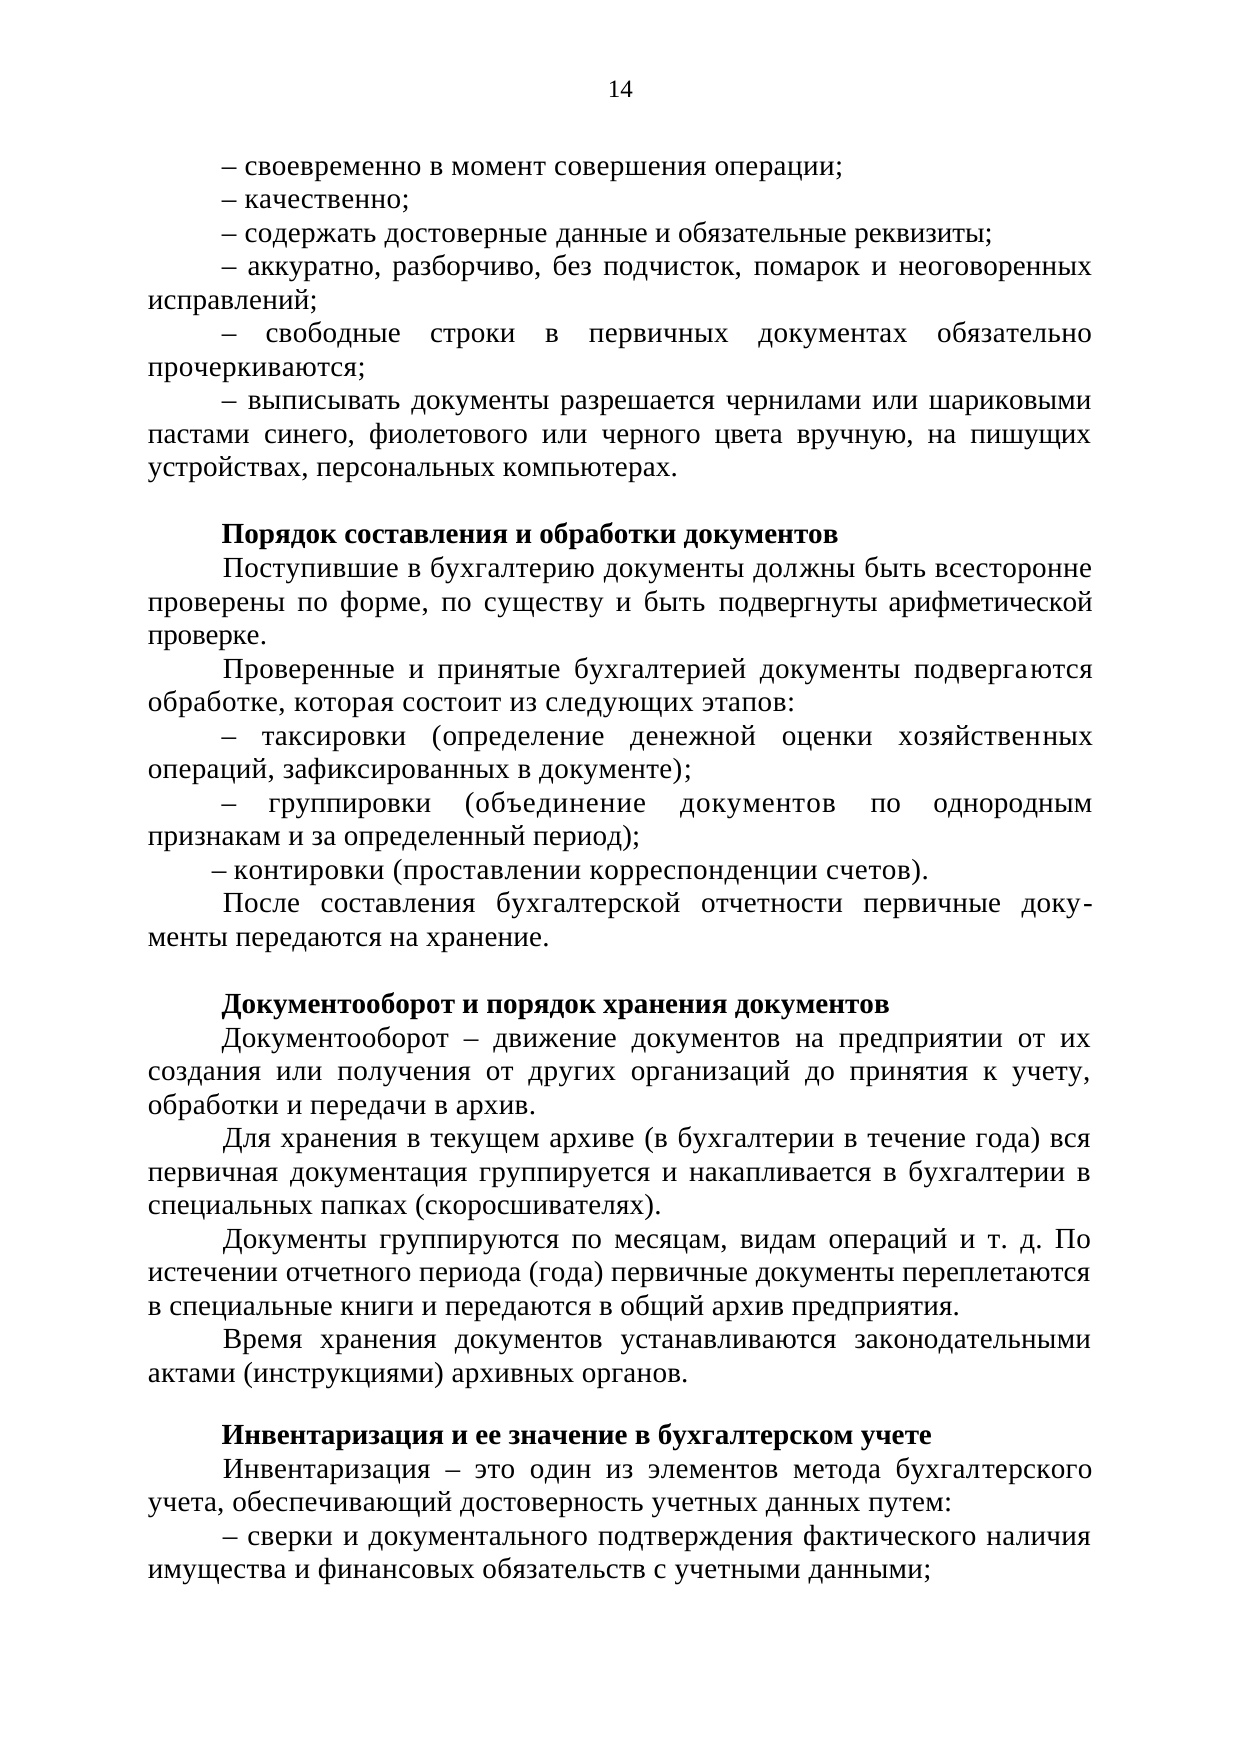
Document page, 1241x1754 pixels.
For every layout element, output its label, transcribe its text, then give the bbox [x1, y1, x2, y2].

text – сверки и документального подтверждения фактического наличия имущества и финансовых обязательств с учетными данными; [148, 1518, 1092, 1585]
text Для хранения в текущем архиве (в бухгалтерии в течение года) вся первичная документация группируется и накапливается в бухгалтерии в специальных папках (скоросшивателях). [148, 1120, 1092, 1221]
text Документы группируются по месяцам, видам операций и т. д. По истечении отчетного периода (года) первичные документы переплетаются в специальные книги и передаются в общий архив предприятия. [148, 1221, 1092, 1322]
text – свободные строки в первичных документах обязательно прочеркиваются; [148, 315, 1092, 382]
text После составления бухгалтерской отчетности первичные документы передаются на хранение. [148, 886, 1092, 953]
text – таксировки (определение денежной оценки хозяйственных операций, зафиксированных в документе); [148, 718, 1092, 785]
text Документооборот и порядок хранения документов [148, 986, 1092, 1020]
text Инвентаризация – это один из элементов метода бухгалтерского учета, обеспечивающий достоверность учетных данных путем: [148, 1451, 1092, 1518]
text – группировки (объединение документов по однородным признакам и за определенный период); [148, 785, 1092, 852]
text – контировки (проставлении корреспонденции счетов). [148, 852, 1092, 886]
text – содержать достоверные данные и обязательные реквизиты; [148, 215, 1092, 248]
text – качественно; [148, 181, 1092, 215]
text Документооборот – движение документов на предприятии от их создания или получения от других организаций до принятия к учету, обработки и передачи в архив. [148, 1020, 1092, 1120]
text Время хранения документов устанавливаются законодательными актами (инструкциями) архивных органов. [148, 1322, 1092, 1389]
text Поступившие в бухгалтерию документы должны быть всесторонне проверены по форме, по существу и быть подвергнуты арифметической проверке. [148, 550, 1092, 651]
text – аккуратно, разборчиво, без подчисток, помарок и неоговоренных исправлений; [148, 248, 1092, 315]
text – своевременно в момент совершения операции; [148, 148, 1092, 181]
text – выписывать документы разрешается чернилами или шариковыми пастами синего, фиолетового или черного цвета вручную, на пишущих устройствах, персональных компьютерах. [148, 382, 1092, 483]
text Инвентаризация и ее значение в бухгалтерском учете [148, 1417, 1092, 1451]
text Проверенные и принятые бухгалтерией документы подвергаются обработке, которая состоит из следующих этапов: [148, 651, 1092, 718]
text Порядок составления и обработки документов [148, 517, 1092, 550]
